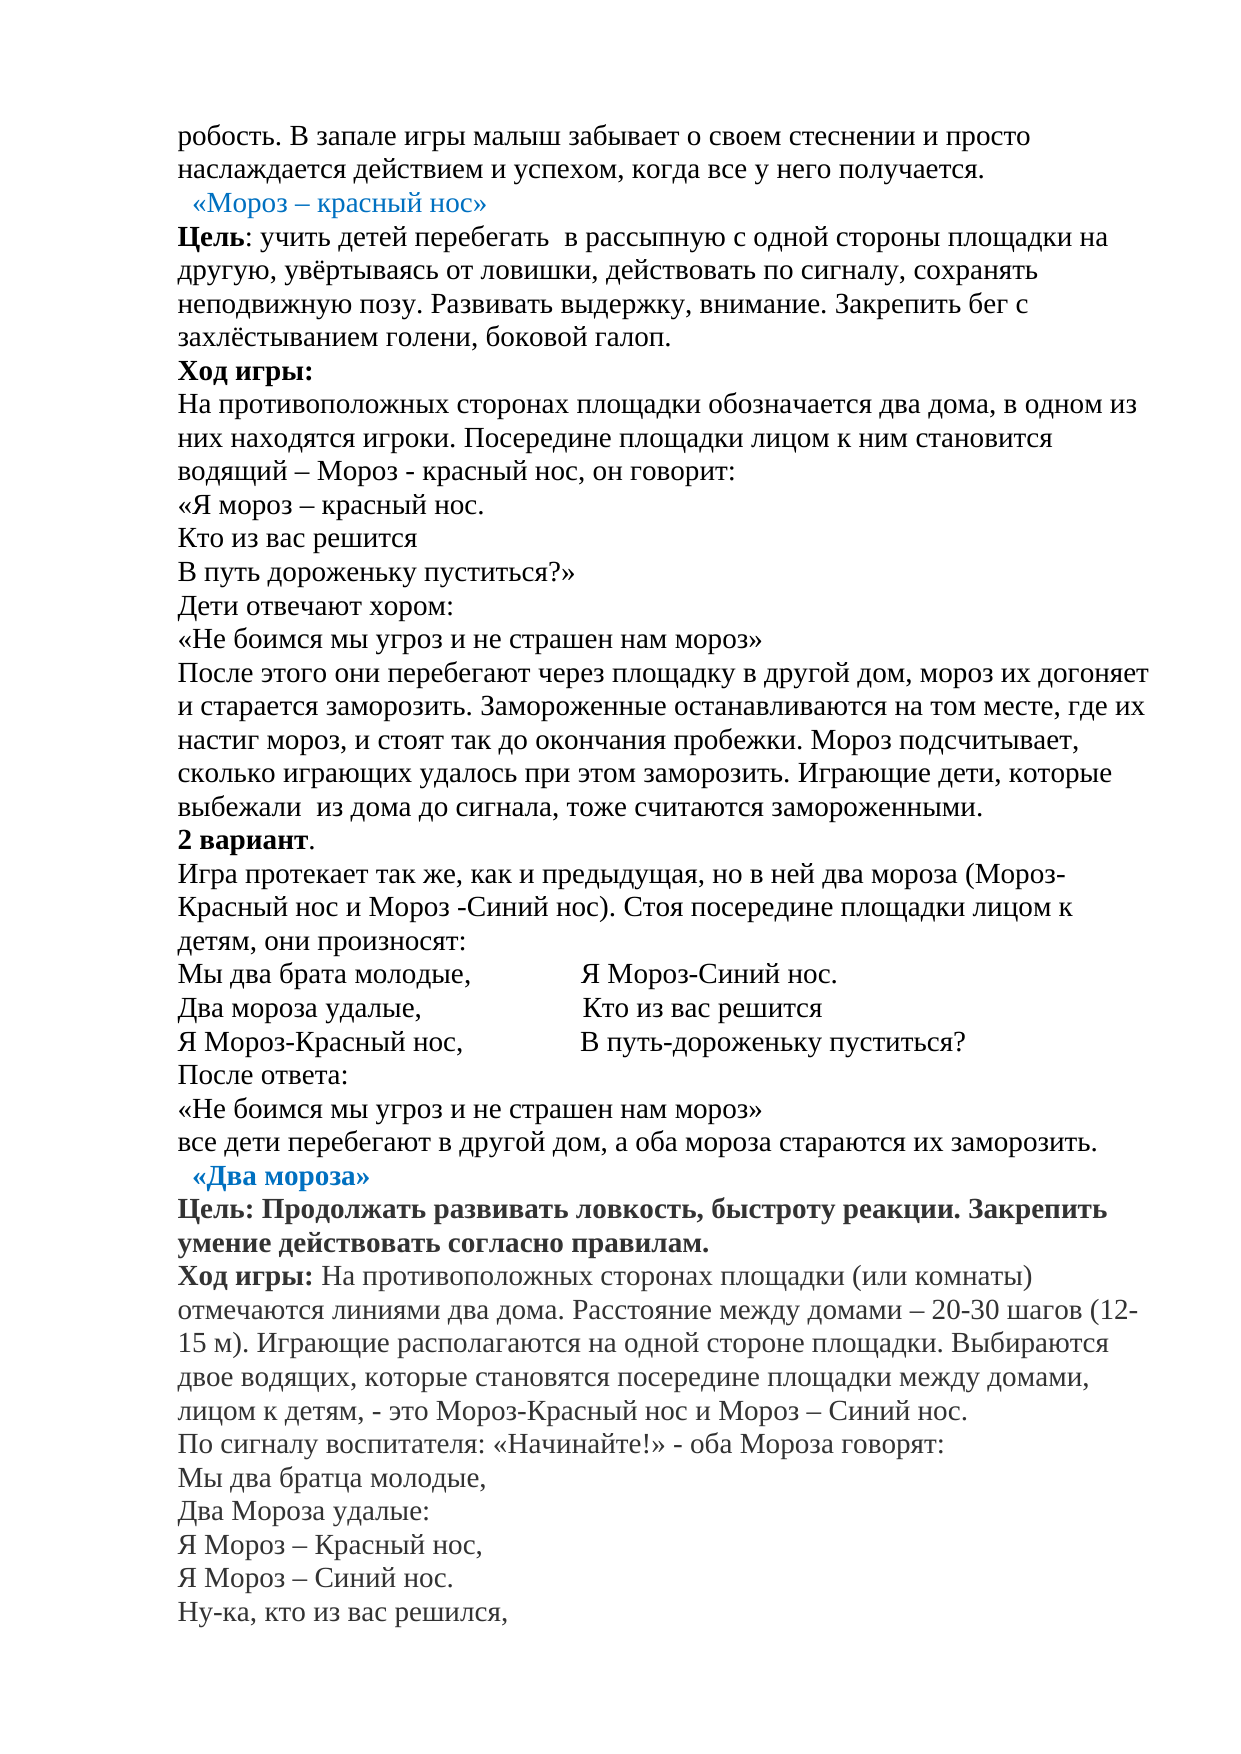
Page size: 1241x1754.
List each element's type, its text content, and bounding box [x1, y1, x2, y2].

text Ход игры: На противоположных сторонах площадки (или комнаты) отмечаются линиями два дома. Расстояние между домами – 20-30 шагов (12-15 м). Играющие располагаются на одной стороне площадки. Выбираются двое водящих, которые становятся посередине площадки между домами, лицом к детям, - это Мороз-Красный нос и Мороз – Синий нос. [177, 1258, 1152, 1426]
text Мы два брата молодые, Я Мороз-Синий нос. [177, 957, 1152, 990]
text Кто из вас решится [177, 521, 1152, 554]
text На противоположных сторонах площадки обозначается два дома, в одном из них находятся игроки. Посередине площадки лицом к ним становится водящий – Мороз - красный нос, он говорит: [177, 386, 1152, 487]
text Ход игры: [177, 353, 1152, 386]
text Два мороза удалые, Кто из вас решится [177, 990, 1152, 1024]
text Я Мороз-Красный нос, В путь-дороженьку пуститься? [177, 1024, 1152, 1057]
text «Мороз – красный нос» [192, 185, 1152, 219]
text После ответа: [177, 1057, 1152, 1091]
text Цель: Продолжать развивать ловкость, быстроту реакции. Закрепить умение действовать согласно правилам. [177, 1191, 1152, 1258]
text Игра протекает так же, как и предыдущая, но в ней два мороза (Мороз-Красный нос и Мороз -Синий нос). Стоя посередине площадки лицом к детям, они произносят: [177, 856, 1152, 957]
text В путь дороженьку пуститься?» [177, 554, 1152, 588]
text Дети отвечают хором: [177, 588, 1152, 621]
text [177, 1426, 1152, 1627]
text «Два мороза» [177, 1158, 1152, 1191]
text все дети перебегают в другой дом, а оба мороза стараются их заморозить. [177, 1124, 1152, 1158]
text Цель: учить детей перебегать в рассыпную с одной стороны площадки на другую, увёртываясь от ловишки, действовать по сигналу, сохранять неподвижную позу. Развивать выдержку, внимание. Закрепить бег с захлёстыванием голени, боковой галоп. [177, 219, 1152, 353]
text 2 вариант. [177, 822, 1152, 856]
text «Я мороз – красный нос. [177, 487, 1152, 521]
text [177, 118, 1152, 185]
text «Не боимся мы угроз и не страшен нам мороз» [177, 1091, 1152, 1124]
text «Не боимся мы угроз и не страшен нам мороз» [177, 621, 1152, 655]
text После этого они перебегают через площадку в другой дом, мороз их догоняет и старается заморозить. Замороженные останавливаются на том месте, где их настиг мороз, и стоят так до окончания пробежки. Мороз подсчитывает, сколько играющих удалось при этом заморозить. Играющие дети, которые выбежали из дома до сигнала, тоже считаются замороженными. [177, 655, 1152, 822]
